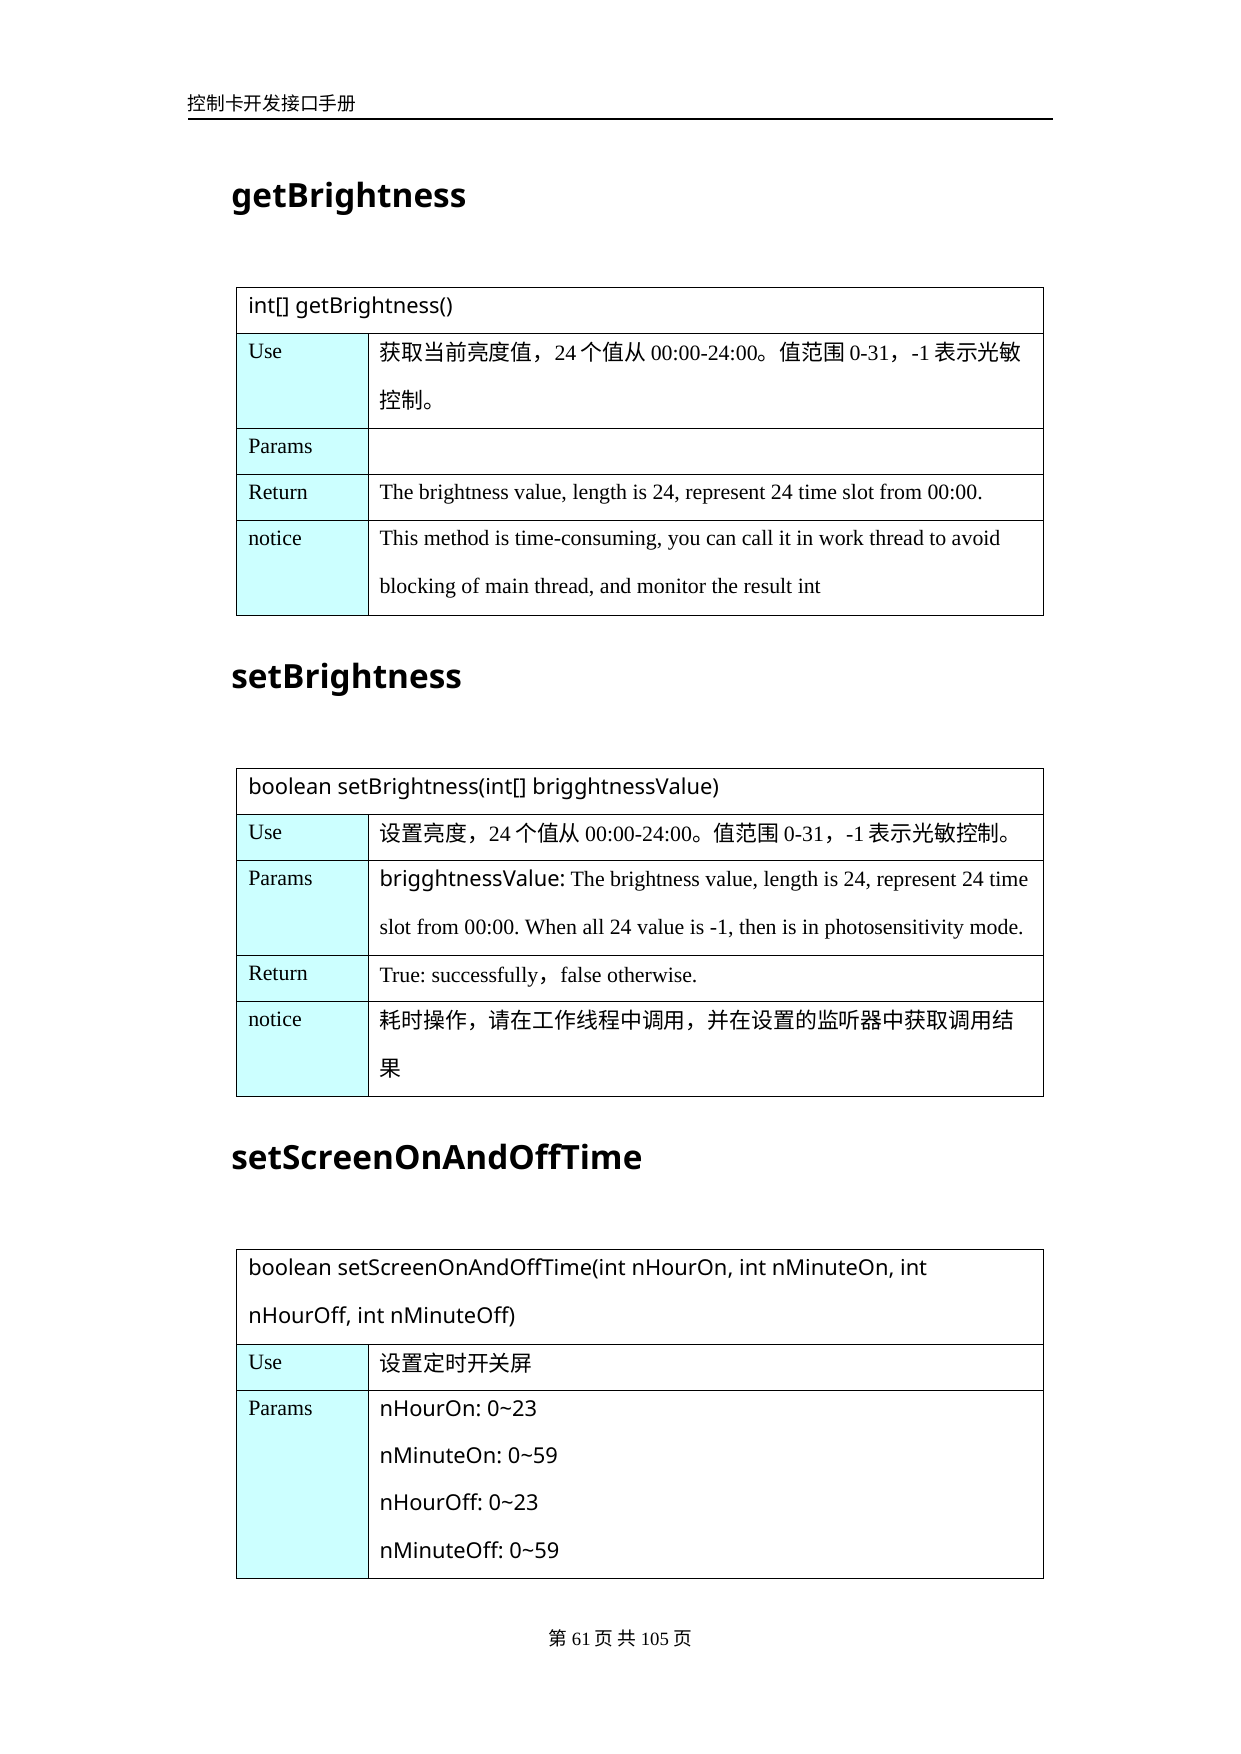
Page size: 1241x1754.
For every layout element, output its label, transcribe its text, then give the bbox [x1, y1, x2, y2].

subtitle setScreenOnAndOffTime [187, 1124, 1053, 1189]
table_cell Params [237, 861, 368, 955]
table_cell 设置亮度，24个值从00:00-24:00。值范围0-31，-1表示光敏控制。 [369, 815, 1043, 860]
table_cell nHourOn: 0~23 nMinuteOn: 0~59 nHourOff: 0~23 nMinuteOff: 0~59 [369, 1391, 1043, 1578]
table_cell Params [237, 429, 368, 474]
table_cell Use [237, 1345, 368, 1390]
table_cell notice [237, 1002, 368, 1096]
table_cell Params [237, 1391, 368, 1578]
table_cell [369, 429, 1043, 474]
table_cell Use [237, 334, 368, 428]
table_header boolean setScreenOnAndOffTime(int nHourOn, int nMinuteOn, int nHourOff, int nMinuteOff) [237, 1250, 1043, 1344]
table_header boolean setBrightness(int[] brigghtnessValue) [237, 769, 1043, 814]
table_cell True: successfully，false otherwise. [369, 956, 1043, 1001]
subtitle getBrightness [187, 162, 1053, 227]
table_cell notice [237, 521, 368, 615]
table_cell Return [237, 475, 368, 520]
table_cell This method is time-consuming, you can call it in work thread to avoid blocking of main thread, and monitor the result int [369, 521, 1043, 615]
table_cell 设置定时开关屏 [369, 1345, 1043, 1390]
table_cell 获取当前亮度值，24个值从00:00-24:00。值范围0-31，-1表示光敏控制。 [369, 334, 1043, 428]
subtitle setBrightness [187, 643, 1053, 708]
table_cell 耗时操作，请在工作线程中调用，并在设置的监听器中获取调用结果 [369, 1002, 1043, 1096]
table_header int[] getBrightness() [237, 288, 1043, 333]
table_cell Return [237, 956, 368, 1001]
table_cell brigghtnessValue: The brightness value, length is 24, represent 24 time slot from 00:00. When all 24 value is -1, then is in photosensitivity mode. [369, 861, 1043, 955]
table_cell Use [237, 815, 368, 860]
table_cell The brightness value, length is 24, represent 24 time slot from 00:00. [369, 475, 1043, 520]
